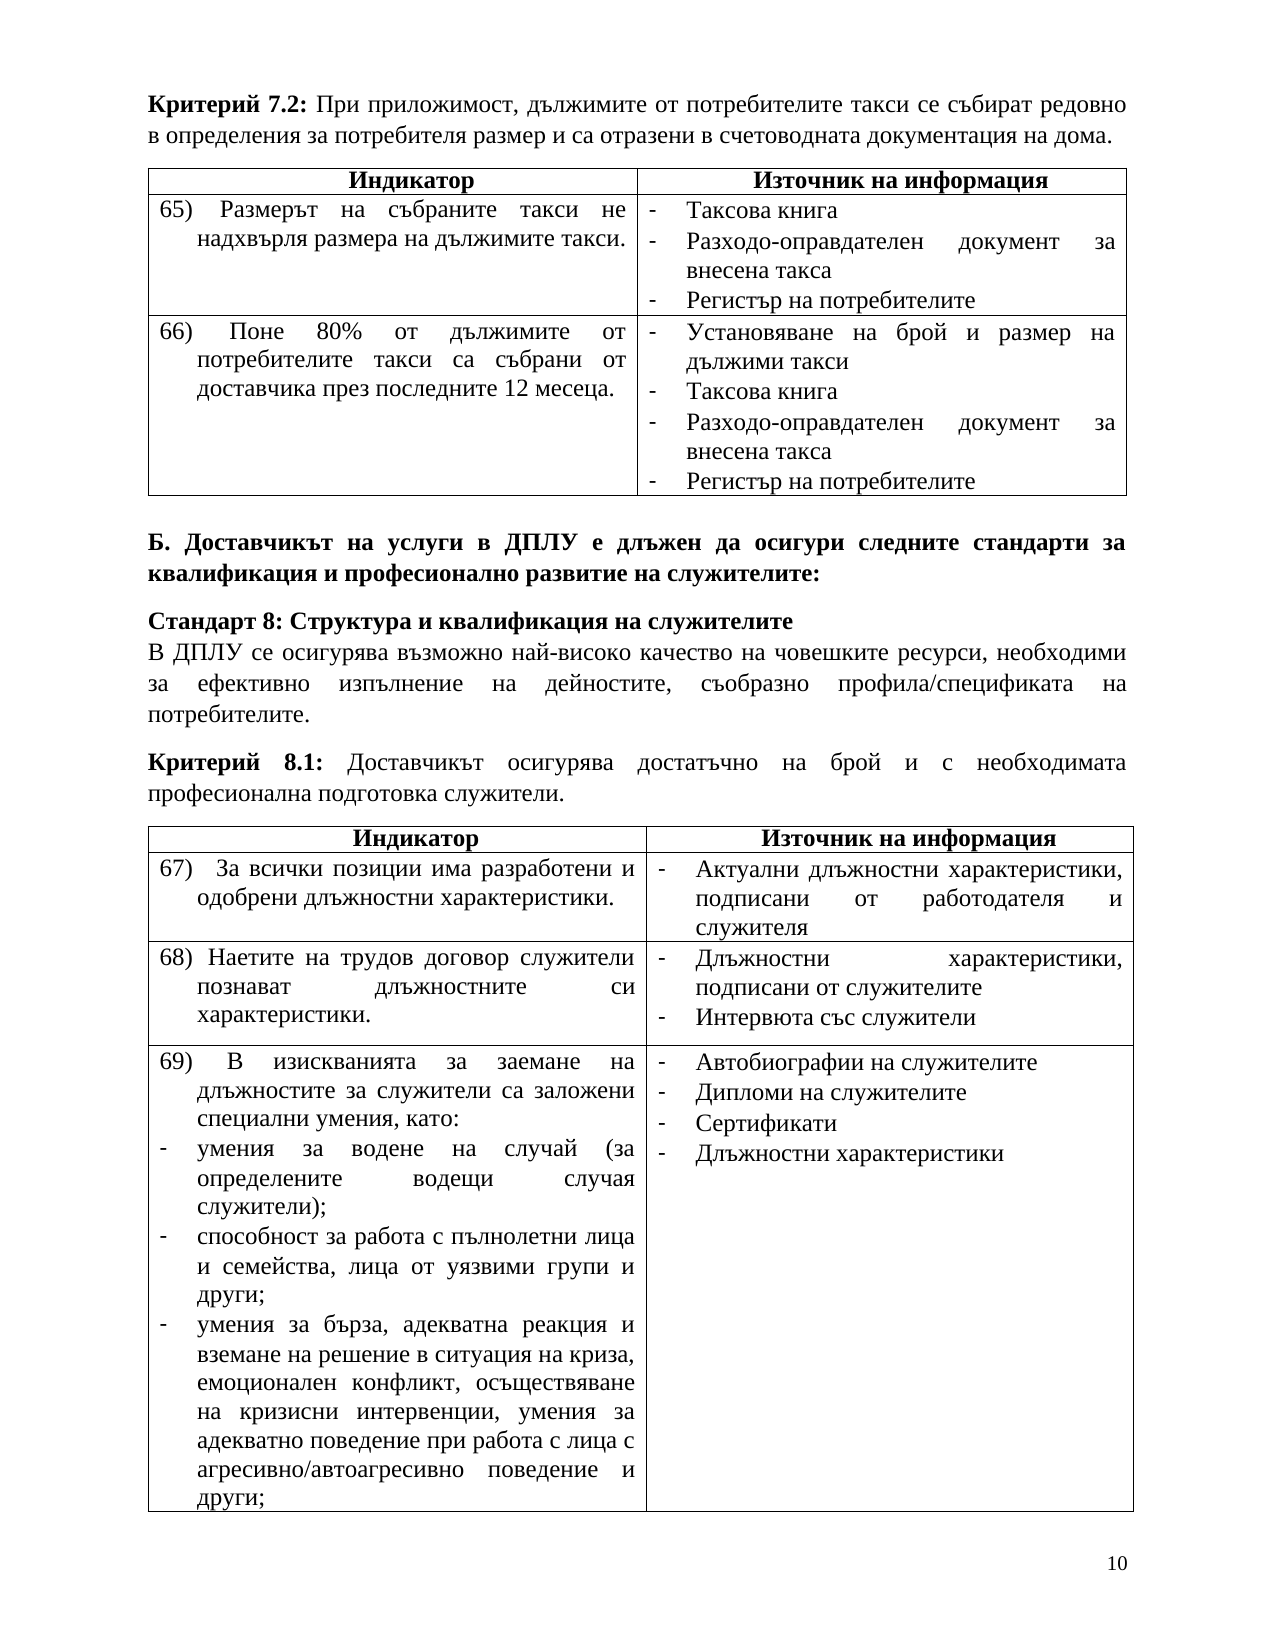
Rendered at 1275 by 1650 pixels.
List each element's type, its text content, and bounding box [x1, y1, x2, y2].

text Критерий 8.1: Доставчикът осигурява достатъчно на брой и с необходимата професионална подготовка служители. [148, 747, 1127, 807]
table_cell Установяване на брой и размер на дължими такси Таксова книга Разходо-оправдателен документ за внесена такса Регистър на потребителите [638, 316, 1126, 495]
table_cell Длъжностни характеристики, подписани от служителите Интервюта със служители [647, 942, 1133, 1045]
table_cell За всички позиции има разработени и одобрени длъжностни характеристики. [149, 853, 646, 941]
table_cell Поне 80% от дължимите от потребителите такси са събрани от доставчика през последните 12 месеца. [149, 316, 637, 495]
text Критерий 7.2: При приложимост, дължимите от потребителите такси се събират редовно в определения за потребителя размер и са отразени в счетоводната документация на дома. [148, 89, 1127, 148]
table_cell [647, 1046, 1133, 1511]
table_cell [149, 1046, 646, 1511]
table_cell Наетите на трудов договор служители познават длъжностните си характеристики. [149, 942, 646, 1045]
table_header Индикатор [149, 169, 637, 193]
table_cell Актуални длъжностни характеристики, подписани от работодателя и служителя [647, 853, 1133, 941]
table_header Източник на информация [638, 169, 1126, 193]
table_cell Размерът на събраните такси не надхвърля размера на дължимите такси. [149, 195, 637, 315]
text Б. Доставчикът на услуги в ДПЛУ е длъжен да осигури следните стандарти за квалификация и професионално развитие на служителите: [148, 527, 1127, 587]
text В ДПЛУ се осигурява възможно най-високо качество на човешките ресурси, необходими за ефективно изпълнение на дейностите, съобразно профила/спецификата на потребителите. [148, 637, 1127, 728]
table_header Източник на информация [647, 827, 1133, 852]
table_cell Таксова книга Разходо-оправдателен документ за внесена такса Регистър на потребителите [638, 195, 1126, 315]
table_header Индикатор [149, 827, 646, 852]
text Стандарт 8: Структура и квалификация на служителите [148, 606, 1127, 635]
